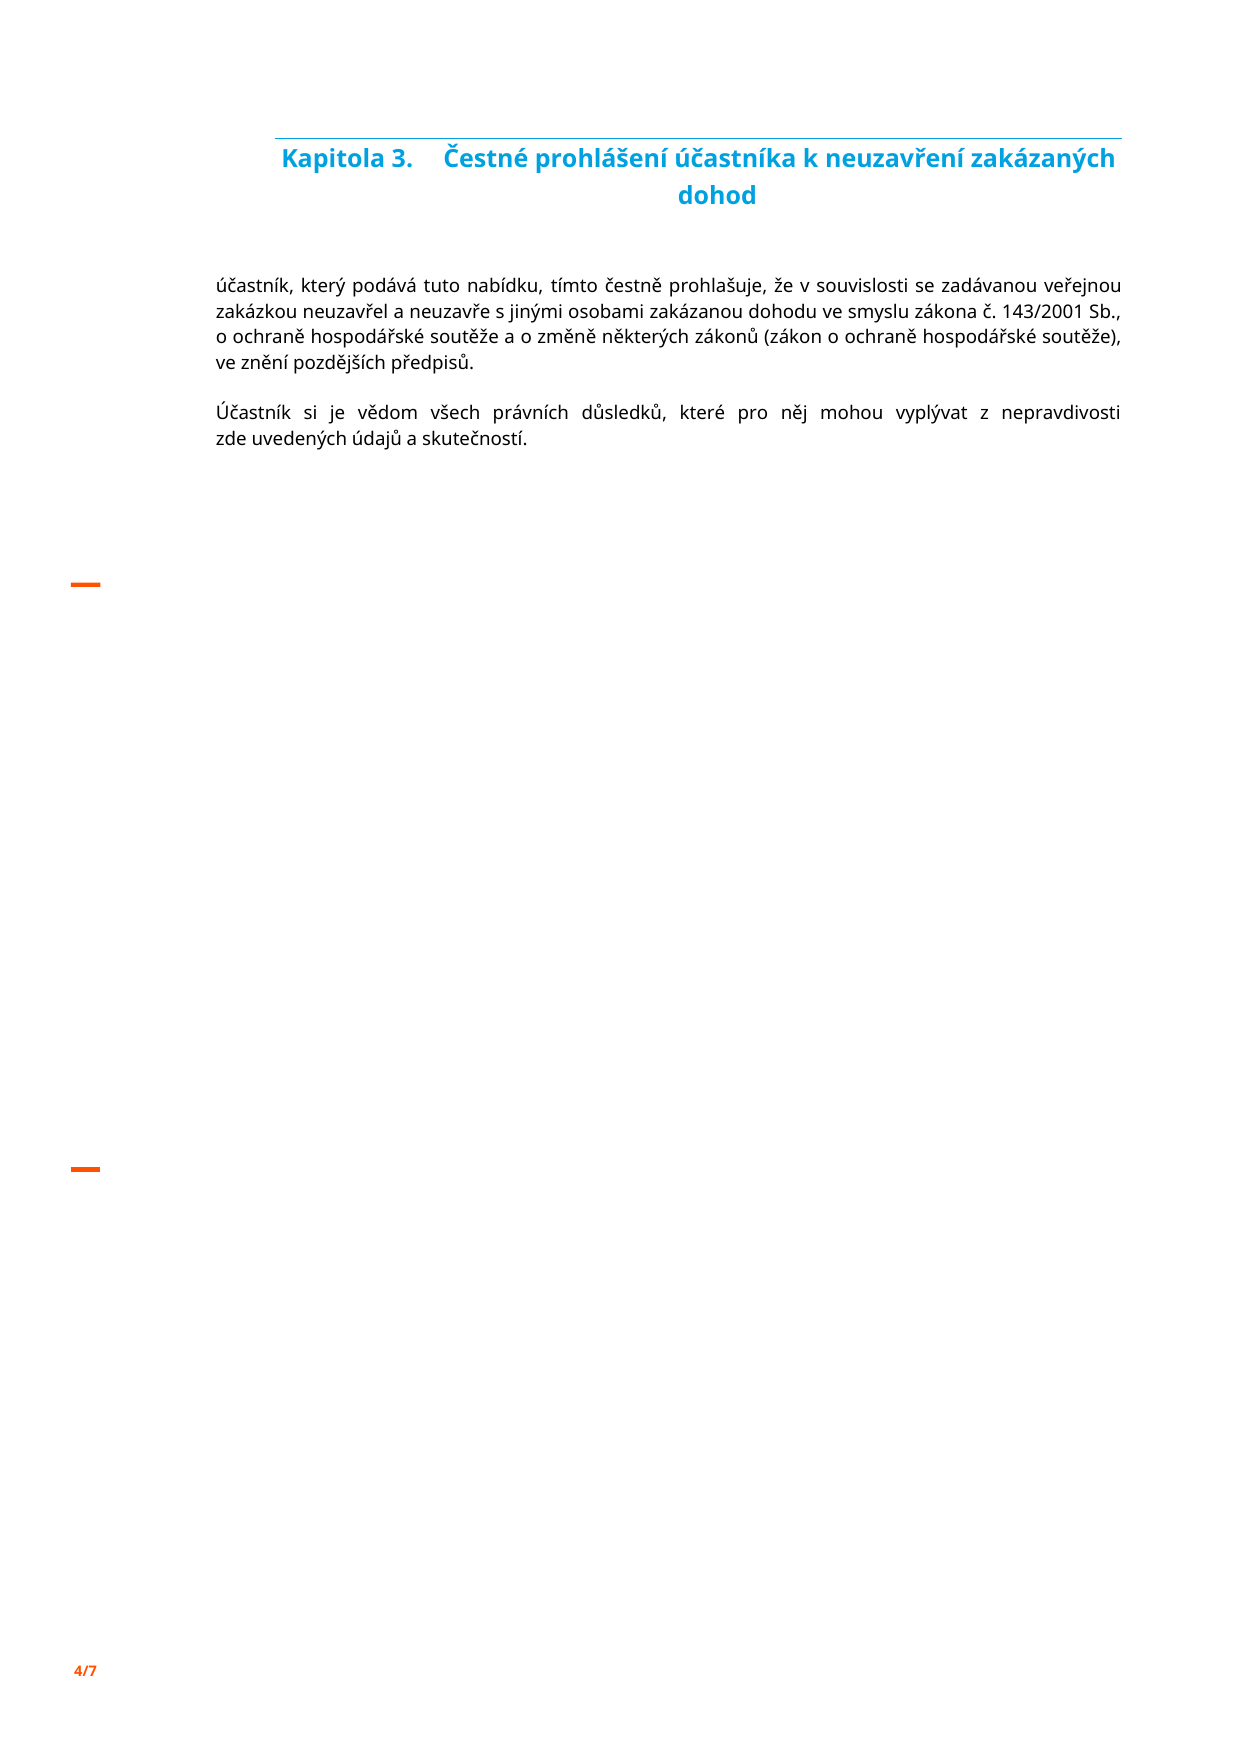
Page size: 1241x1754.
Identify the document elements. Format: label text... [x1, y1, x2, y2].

text Účastník si je vědom všech právních důsledků, které pro něj mohou vyplývat z nepravdivosti zde uvedených údajů a skutečností. [216, 400, 1122, 451]
subtitle Čestné prohlášení účastníka k neuzavření zakázaných dohod [275, 139, 1122, 212]
text účastník, který podává tuto nabídku, tímto čestně prohlašuje, že v souvislosti se zadávanou veřejnou zakázkou neuzavřel a neuzavře s jinými osobami zakázanou dohodu ve smyslu zákona č. 143/2001 Sb., o ochraně hospodářské soutěže a o změně některých zákonů (zákon o ochraně hospodářské soutěže), ve znění pozdějších předpisů. [216, 273, 1122, 375]
